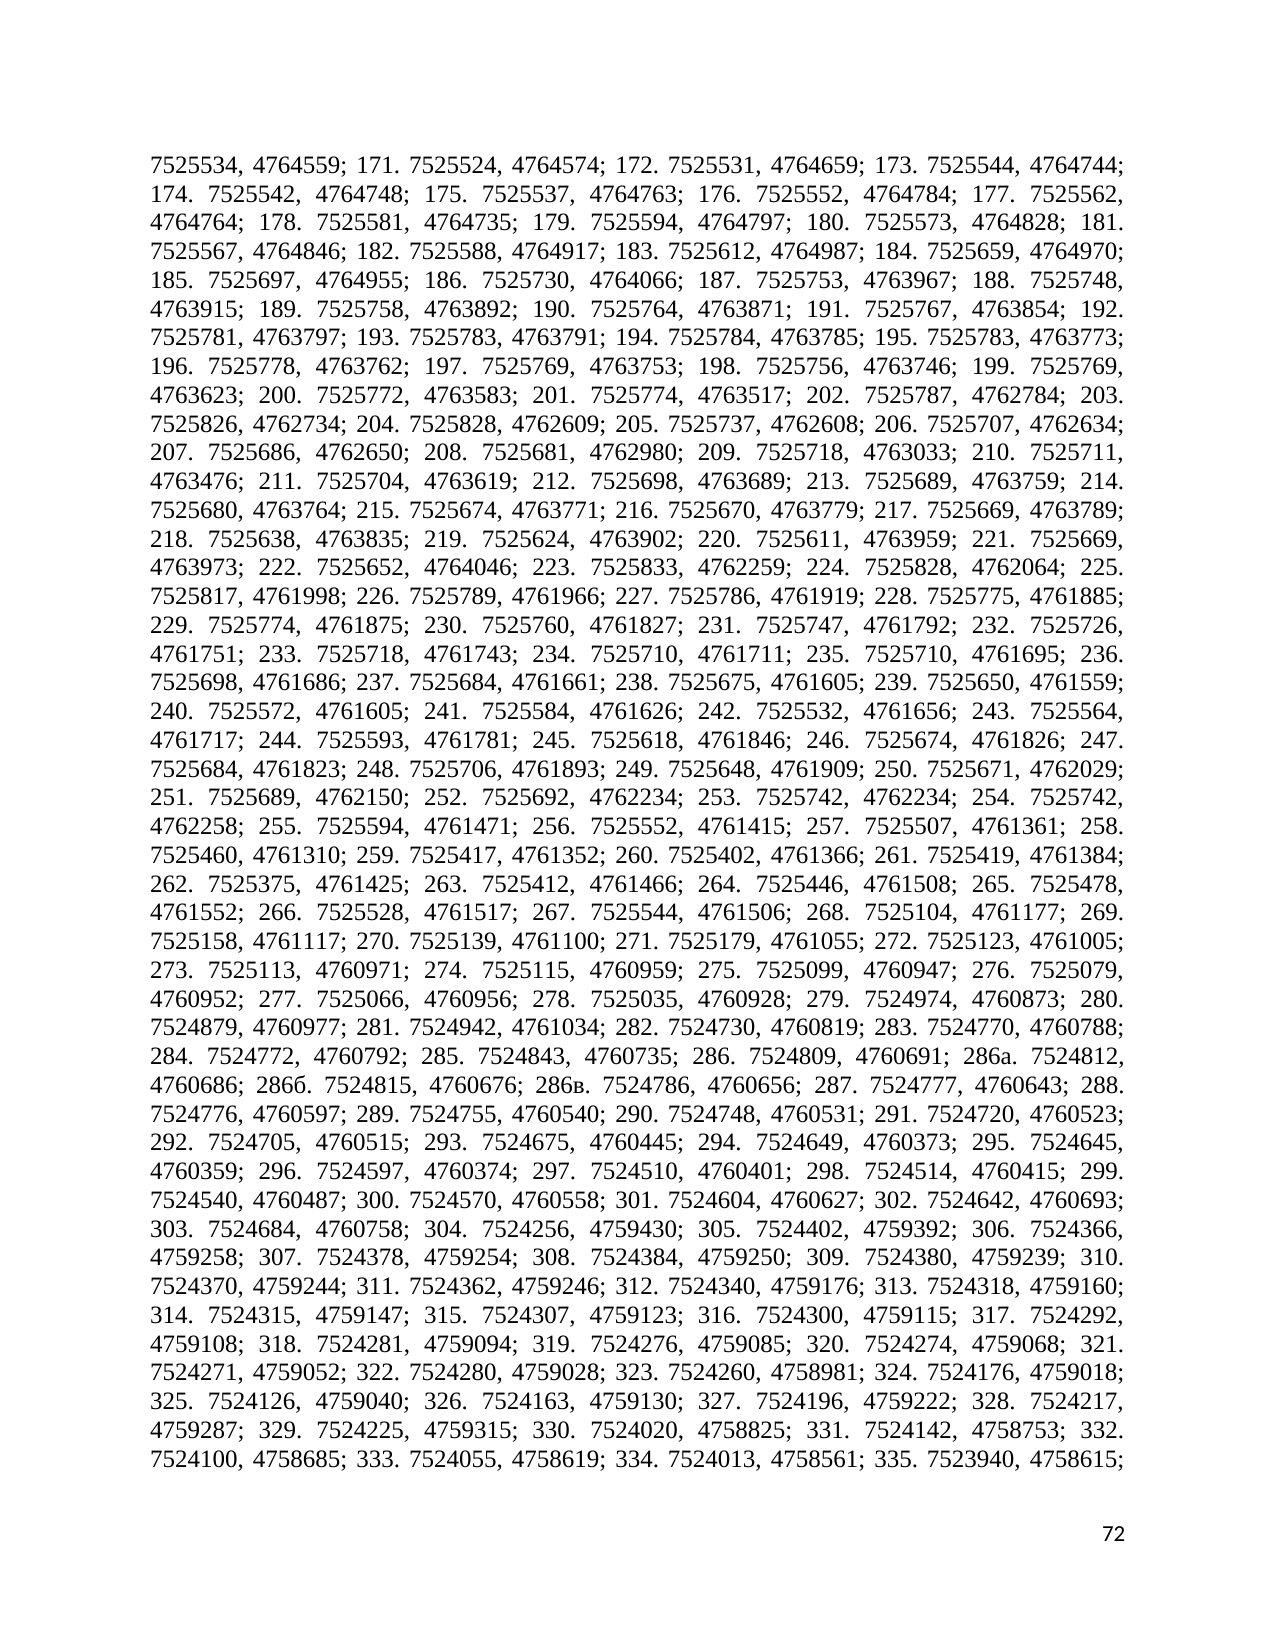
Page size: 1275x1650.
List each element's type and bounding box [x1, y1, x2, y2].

text [150, 150, 1124, 1472]
